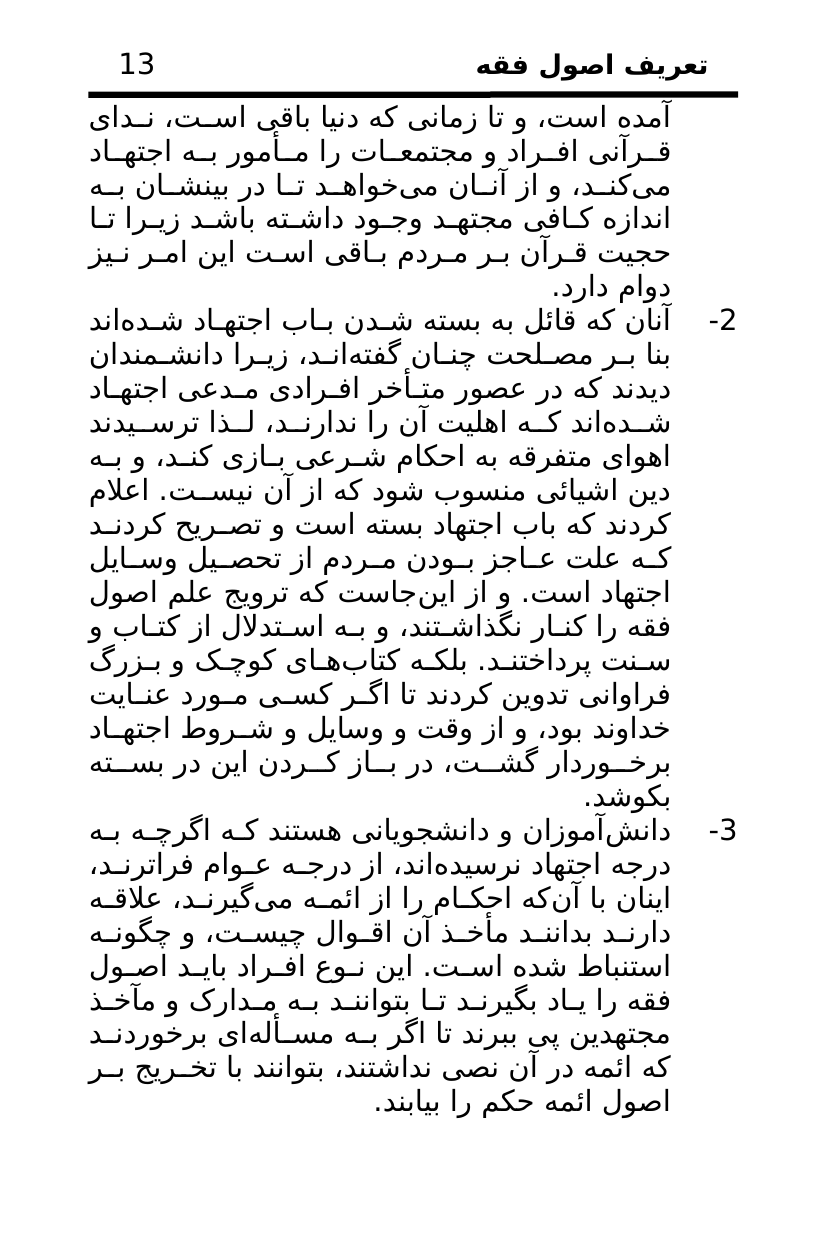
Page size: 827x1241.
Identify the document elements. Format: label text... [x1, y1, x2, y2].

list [89, 100, 708, 304]
list آنان که قائل به بسته شدن باب اجتهاد شده‌اند بنا بر مصلحت چنان گفته‌اند، زیرا دانشمندان دیدند که در عصور متأخر افرادی مدعی اجتهاد شده‌اند که اهلیت آن را ندارند، لذا ترسیدند اهوای متفرقه به احکام شرعی بازی کند، و به دین اشیائی منسوب شود که از آن نیست. اعلام کردند که باب اجتهاد بسته است و تصریح کردند که علت عاجز بودن مردم از تحصیل وسایل اجتهاد است. و از این‌جاست که ترویج علم اصول فقه را کنار نگذاشتند، و به استدلال از کتاب و سنت پرداختند. بلکه کتاب‌های کوچک و بزرگ فراوانی تدوین کردند تا اگر کسی مورد عنایت خداوند بود، و از وقت و وسایل و شروط اجتهاد برخوردار گشت، در باز کردن این در بسته بکوشد. [89, 304, 708, 813]
list دانش‌آموزان و دانشجویانی هستند که اگرچه به درجه اجتهاد نرسیده‌اند، از درجه عوام فراترند، اینان با آن‌که احکام را از ائمه می‌گیرند، علاقه دارند بدانند مأخذ آن اقوال چیست، و چگونه استنباط شده است. این نوع افراد باید اصول فقه را یاد بگیرند تا بتوانند به مدارک و مآخذ مجتهدین پی ببرند تا اگر به مسأله‌ای برخوردند که ائمه در آن نصی نداشتند، بتوانند با تخریج بر اصول ائمه حکم را بیابند. [89, 813, 708, 1119]
